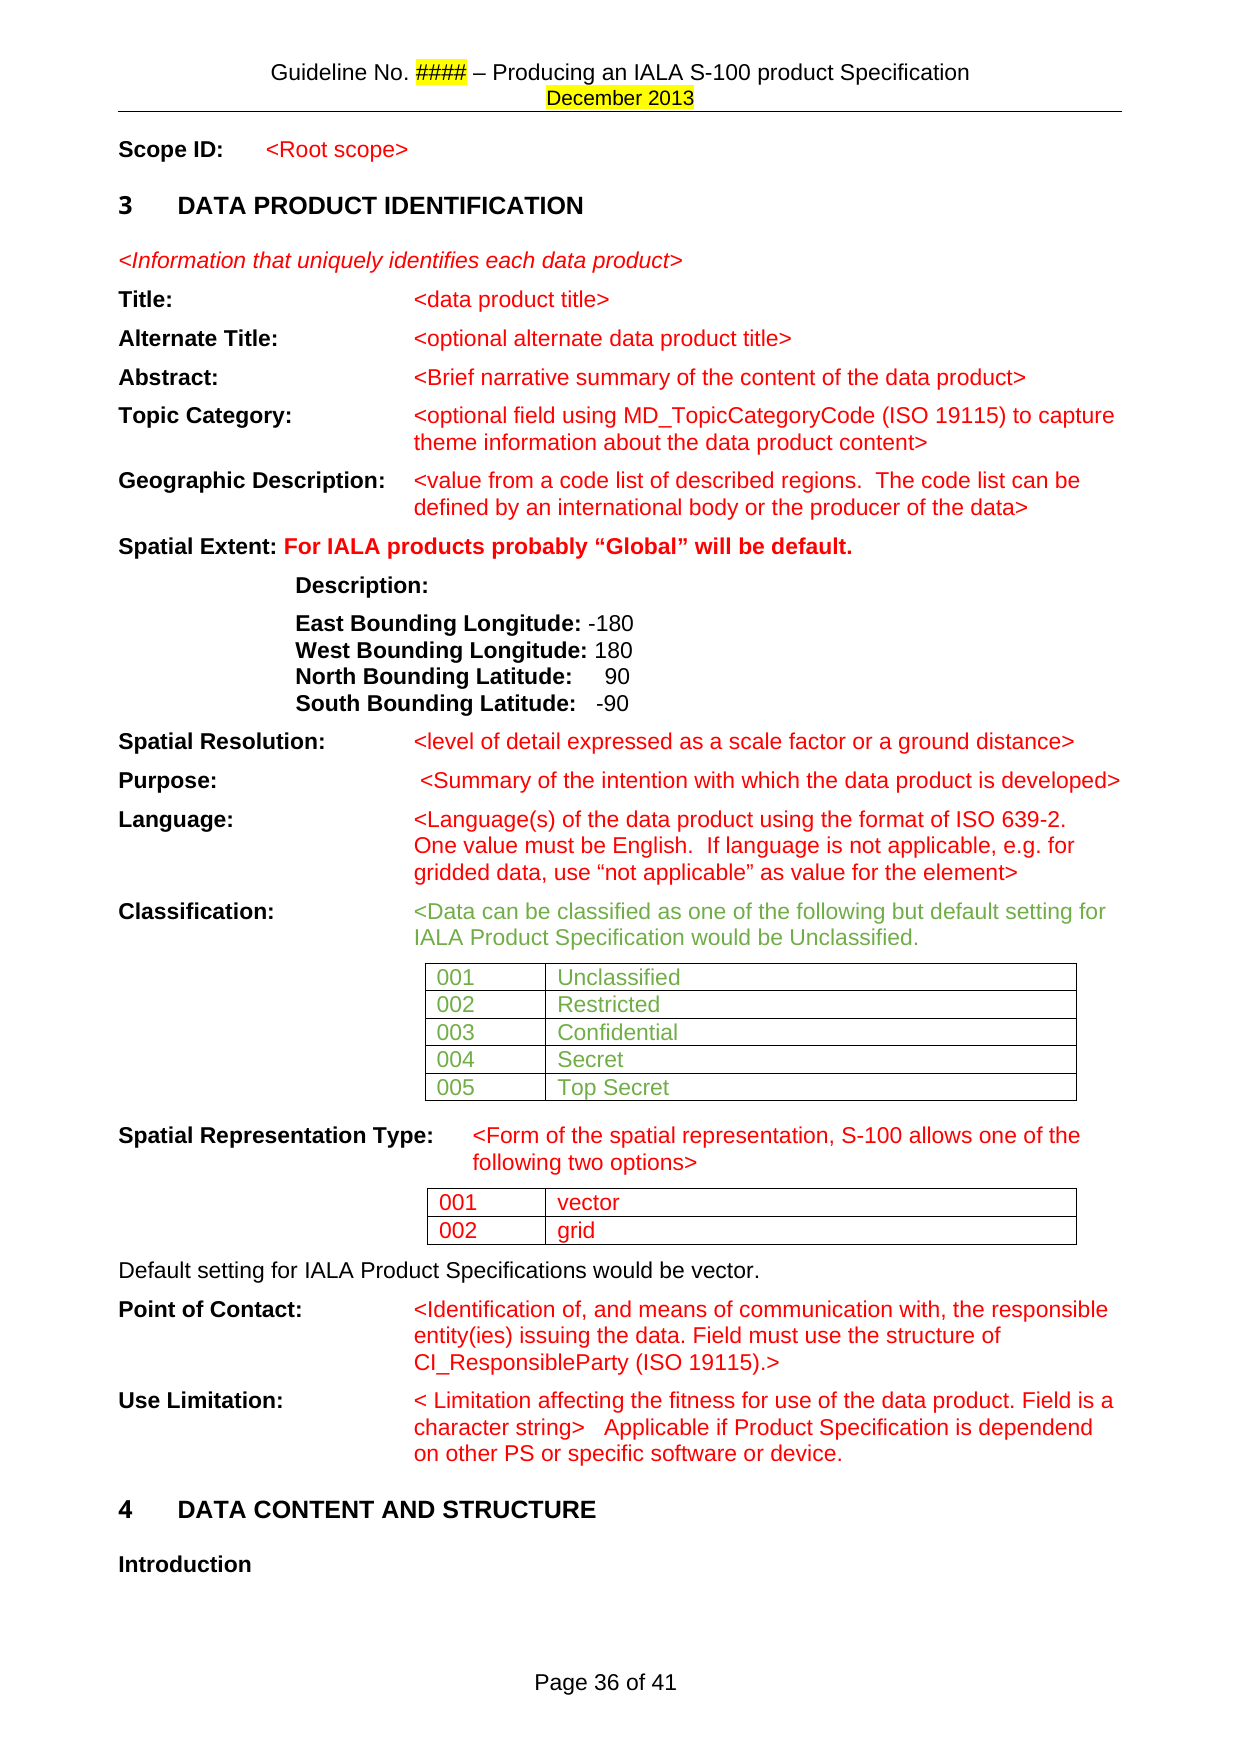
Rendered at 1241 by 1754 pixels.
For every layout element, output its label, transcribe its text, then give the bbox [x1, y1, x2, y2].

subtitle Data Content and structure [118, 1492, 1122, 1526]
text Spatial Resolution: <level of detail expressed as a scale factor or a ground distance> [118, 728, 1122, 755]
text Spatial Representation Type: <Form of the spatial representation, S-100 allows one of the following two options> [118, 1122, 1122, 1175]
subtitle Introduction [118, 1551, 1122, 1577]
text Description: [260, 572, 1122, 598]
table_cell 002 [426, 991, 545, 1018]
text South Bounding Latitude: -90 [260, 689, 1122, 716]
table_header 001 [426, 964, 545, 990]
subtitle Data product Identification [118, 188, 1122, 222]
table_cell 002 [428, 1217, 545, 1243]
table_cell Secret [546, 1046, 1076, 1072]
text North Bounding Latitude: 90 [260, 663, 1122, 689]
text Point of Contact: <Identification of, and means of communication with, the responsible entity(ies) issuing the data. Field must use the structure of CI_ResponsibleParty (ISO 19115).> [118, 1296, 1122, 1375]
text Language: <Language(s) of the data product using the format of ISO 639-2. One value must be English. If language is not applicable, e.g. for gridded data, use “not applicable” as value for the element> [118, 806, 1122, 885]
table_header Unclassified [546, 964, 1076, 990]
text Title: <data product title> [118, 286, 1122, 312]
table_cell 003 [426, 1019, 545, 1045]
table_cell Restricted [546, 991, 1076, 1018]
text Topic Category: <optional field using MD_TopicCategoryCode (ISO 19115) to capture theme information about the data product content> [118, 402, 1122, 455]
text Use Limitation: < Limitation affecting the fitness for use of the data product. Field is a character string> Applicable if Product Specification is dependend on other PS or specific software or device. [118, 1387, 1122, 1467]
text <Information that uniquely identifies each data product> [118, 247, 1122, 273]
table_cell Top Secret [546, 1074, 1076, 1100]
text West Bounding Longitude: 180 [260, 637, 1122, 663]
table_header vector [546, 1189, 1076, 1216]
text Classification: <Data can be classified as one of the following but default setting for IALA Product Specification would be Unclassified. [118, 898, 1122, 950]
table_cell 005 [426, 1074, 545, 1100]
text Alternate Title: <optional alternate data product title> [118, 324, 1122, 351]
text Default setting for IALA Product Specifications would be vector. [118, 1257, 1122, 1283]
text Geographic Description: <value from a code list of described regions. The code list can be defined by an international body or the producer of the data> [118, 467, 1122, 520]
table_cell Confidential [546, 1019, 1076, 1045]
text Abstract: <Brief narrative summary of the content of the data product> [118, 363, 1122, 390]
text East Bounding Longitude: -180 [260, 610, 1122, 637]
table_header 001 [428, 1189, 545, 1216]
table_cell grid [546, 1217, 1076, 1243]
text Scope ID: <Root scope> [118, 136, 1122, 163]
text Purpose: <Summary of the intention with which the data product is developed> [118, 767, 1122, 793]
text Spatial Extent: For IALA products probably “Global” will be default. [118, 533, 1122, 559]
table_cell 004 [426, 1046, 545, 1072]
